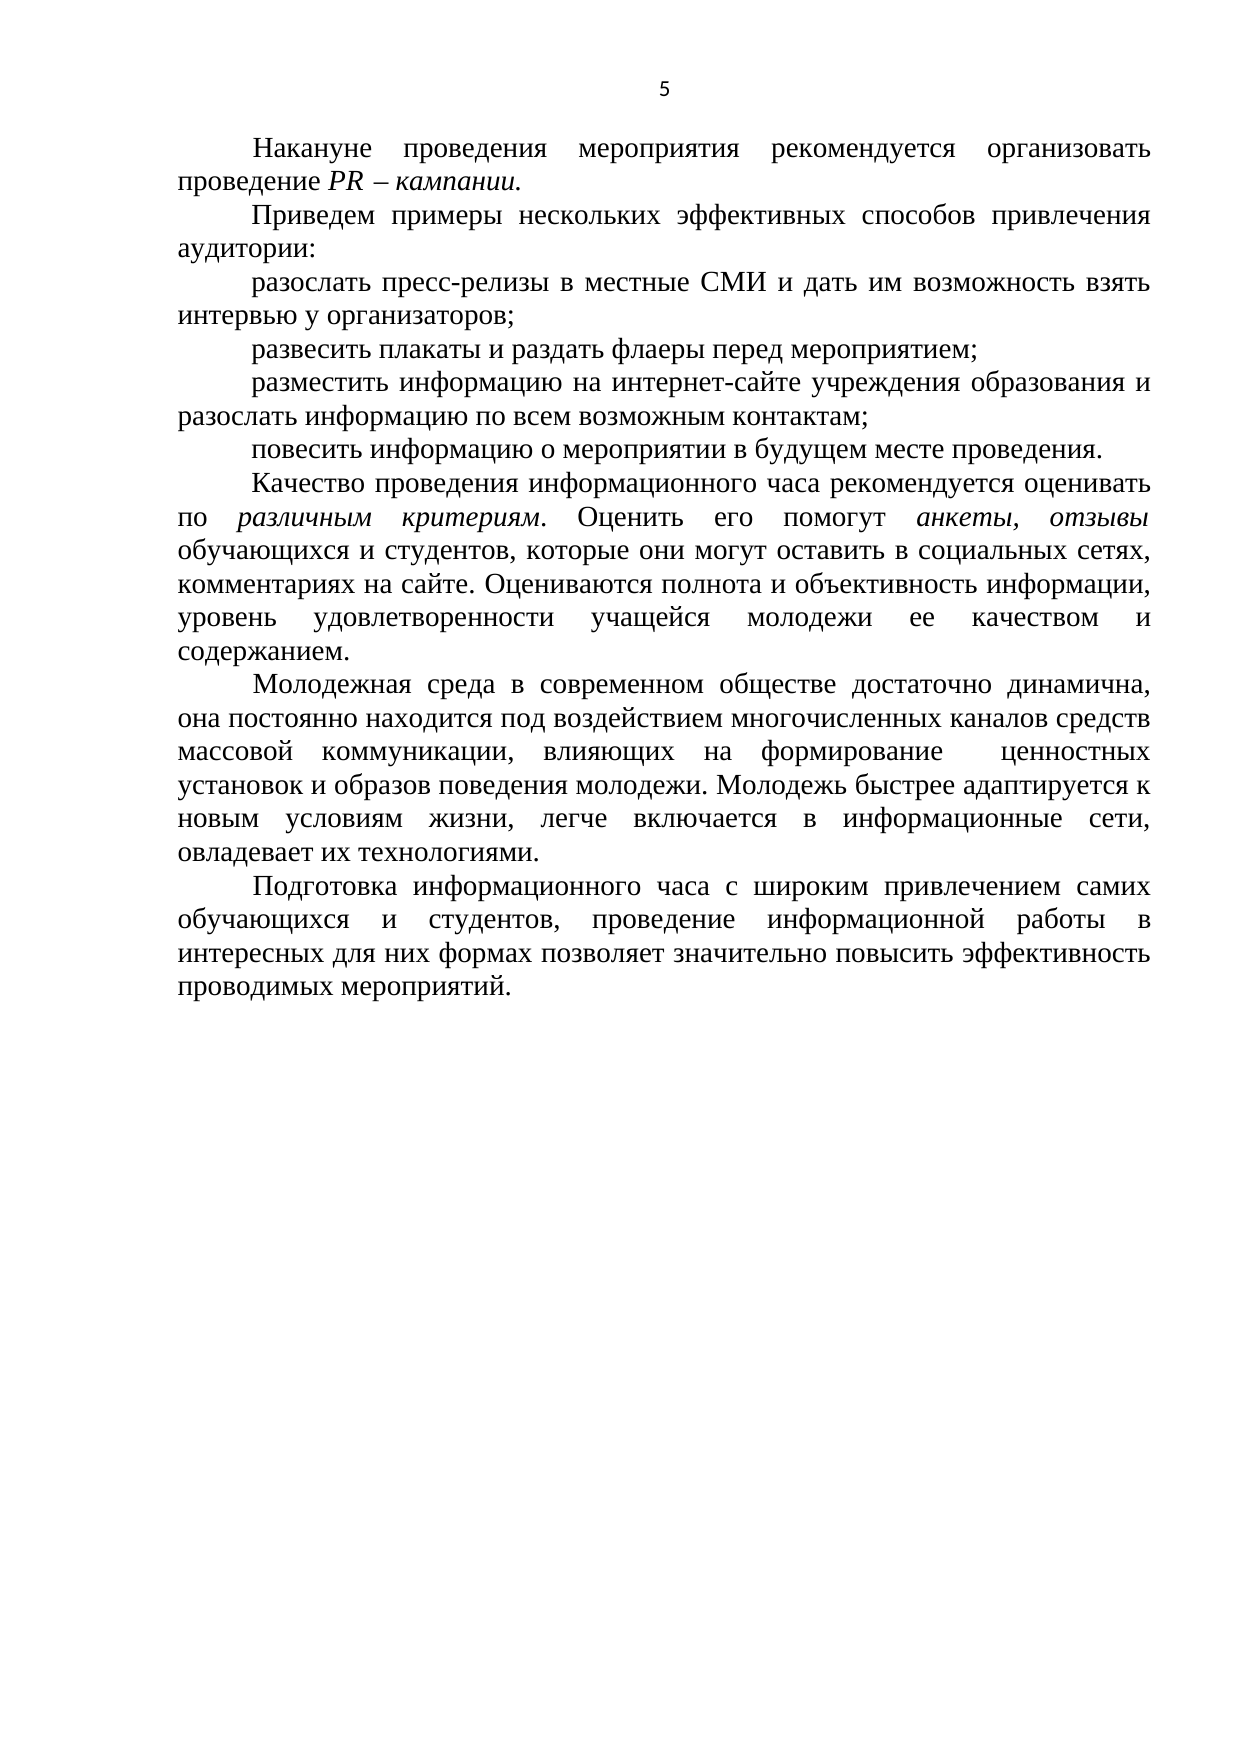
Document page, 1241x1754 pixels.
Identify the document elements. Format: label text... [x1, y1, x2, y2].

text Подготовка информационного часа с широким привлечением самих обучающихся и студентов, проведение информационной работы в интересных для них формах позволяет значительно повысить эффективность проводимых мероприятий. [177, 868, 1152, 1002]
text Приведем примеры нескольких эффективных способов привлечения аудитории: [177, 197, 1152, 264]
text разослать пресс-релизы в местные СМИ и дать им возможность взять интервью у организаторов; [177, 264, 1152, 331]
text развесить плакаты и раздать флаеры перед мероприятием; [177, 331, 1152, 364]
text Качество проведения информационного часа рекомендуется оценивать по различным критериям. Оценить его помогут анкеты, отзывы обучающихся и студентов, которые они могут оставить в социальных сетях, комментариях на сайте. Оцениваются полнота и объективность информации, уровень удовлетворенности учащейся молодежи ее качеством и содержанием. [177, 465, 1152, 666]
text Молодежная среда в современном обществе достаточно динамична, она постоянно находится под воздействием многочисленных каналов средств массовой коммуникации, влияющих на формирование ценностных установок и образов поведения молодежи. Молодежь быстрее адаптируется к новым условиям жизни, легче включается в информационные сети, овладевает их технологиями. [177, 666, 1152, 868]
text разместить информацию на интернет-сайте учреждения образования и разослать информацию по всем возможным контактам; [177, 364, 1152, 432]
text повесить информацию о мероприятии в будущем месте проведения. [177, 432, 1152, 465]
text Накануне проведения мероприятия рекомендуется организовать проведение PR – кампании. [177, 130, 1152, 197]
